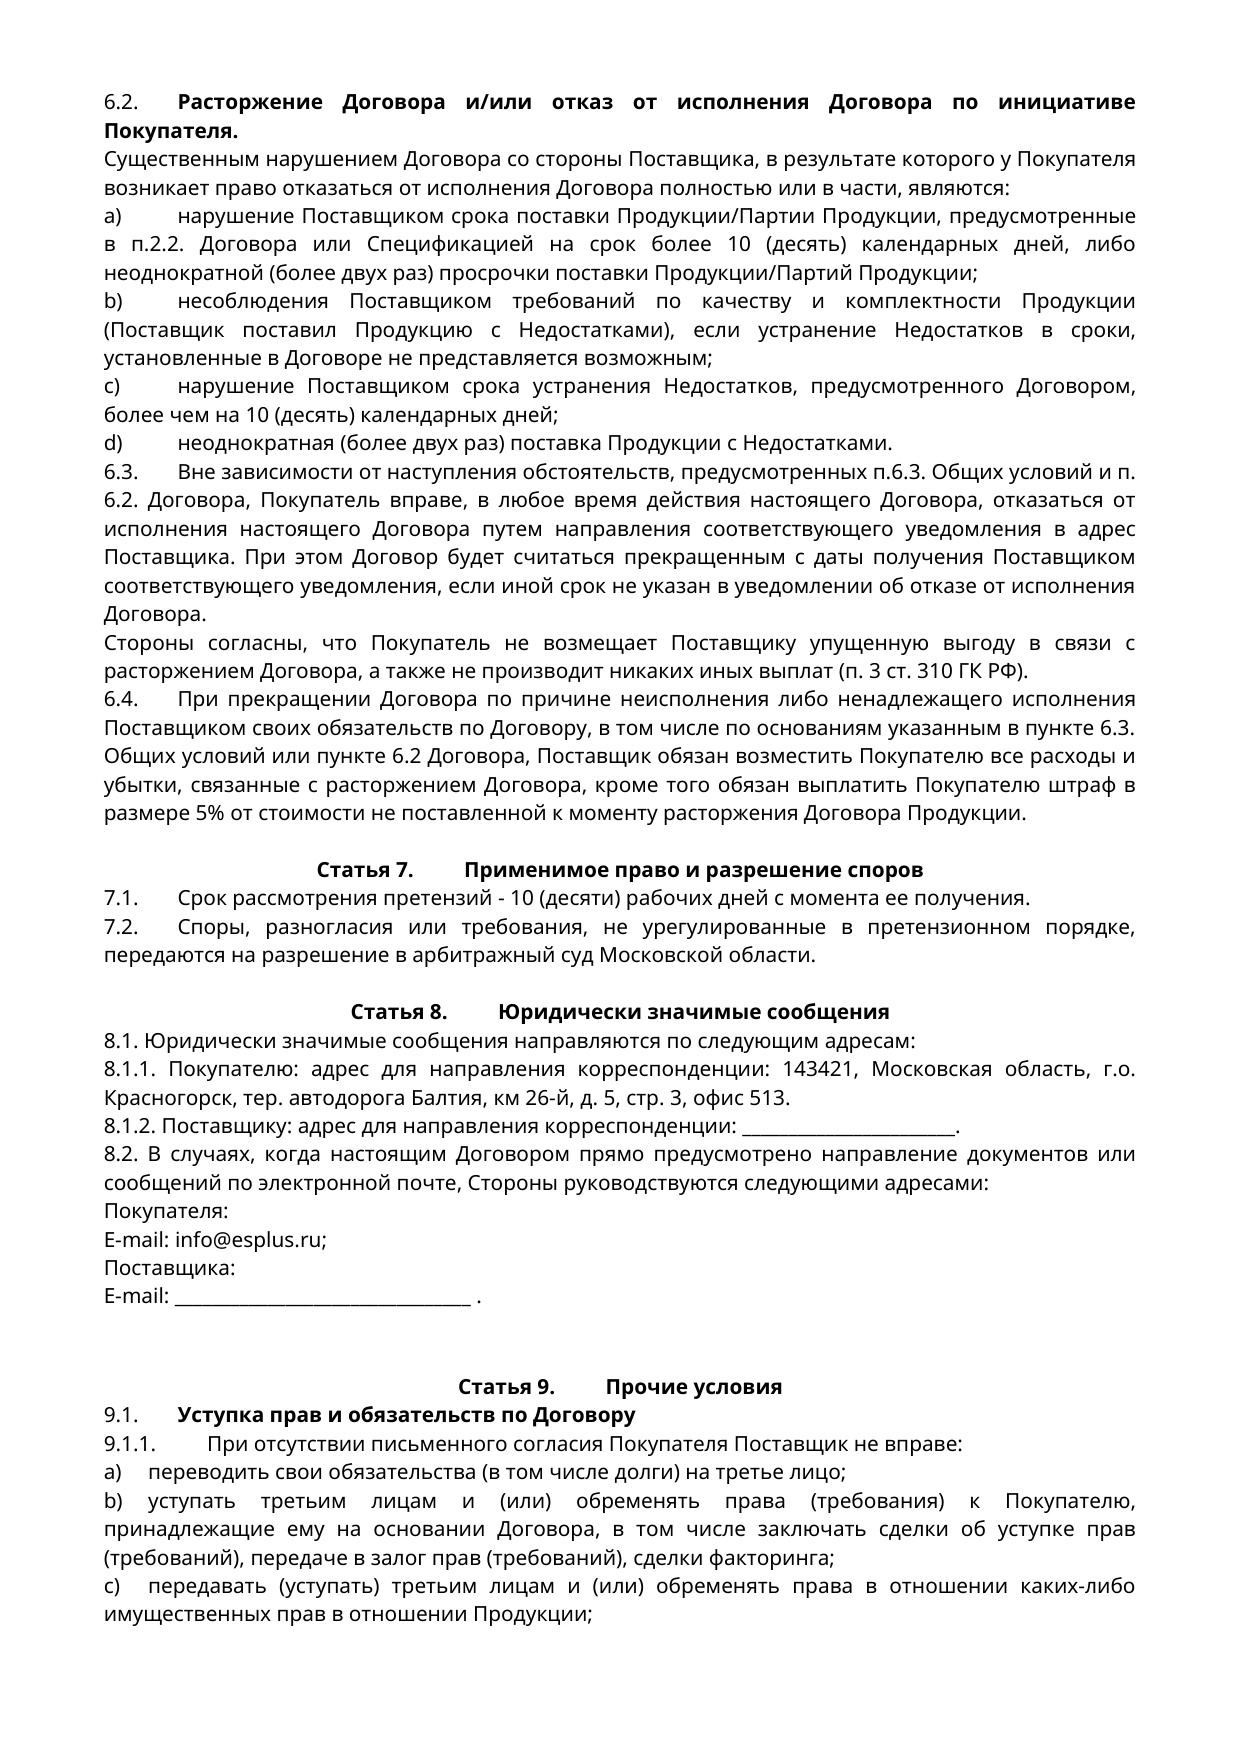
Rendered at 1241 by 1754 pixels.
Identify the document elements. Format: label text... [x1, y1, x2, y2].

list Юридически значимые сообщения [103, 997, 1137, 1026]
list Споры, разногласия или требования, не урегулированные в претензионном порядке, передаются на разрешение в арбитражный суд Московской области. [103, 912, 1137, 969]
text Покупателя: [103, 1196, 1137, 1225]
list При отсутствии письменного согласия Покупателя Поставщик не вправе: [103, 1429, 1137, 1457]
list Применимое право и разрешение споров [103, 855, 1137, 883]
list нарушение Поставщиком срока устранения Недостатков, предусмотренного Договором, более чем на 10 (десять) календарных дней; [103, 372, 1137, 428]
text 8.1.2. Поставщику: адрес для направления корреспонденции: _______________________. [103, 1111, 1137, 1139]
list уступать третьим лицам и (или) обременять права (требования) к Покупателю, принадлежащие ему на основании Договора, в том числе заключать сделки об уступке прав (требований), передаче в залог прав (требований), сделки факторинга; [103, 1486, 1137, 1571]
list Прочие условия [103, 1372, 1137, 1401]
list Срок рассмотрения претензий - 10 (десяти) рабочих дней с момента ее получения. [103, 883, 1137, 912]
list нарушение Поставщиком срока поставки Продукции/Партии Продукции, предусмотренные в п.2.2. Договора или Спецификацией на срок более 10 (десять) календарных дней, либо неоднократной (более двух раз) просрочки поставки Продукции/Партий Продукции; [103, 201, 1137, 286]
list неоднократная (более двух раз) поставка Продукции с Недостатками. [103, 428, 1137, 457]
list Вне зависимости от наступления обстоятельств, предусмотренных п.6.3. Общих условий и п. 6.2. Договора, Покупатель вправе, в любое время действия настоящего Договора, отказаться от исполнения настоящего Договора путем направления соответствующего уведомления в адрес Поставщика. При этом Договор будет считаться прекращенным с даты получения Поставщиком соответствующего уведомления, если иной срок не указан в уведомлении об отказе от исполнения Договора. [103, 457, 1137, 628]
text E-mail: info@esplus.ru; [103, 1225, 1137, 1253]
text 8.2. В случаях, когда настоящим Договором прямо предусмотрено направление документов или сообщений по электронной почте, Стороны руководствуются следующими адресами: [103, 1139, 1137, 1196]
list передавать (уступать) третьим лицам и (или) обременять права в отношении каких-либо имущественных прав в отношении Продукции; [103, 1571, 1137, 1628]
list переводить свои обязательства (в том числе долги) на третье лицо; [103, 1457, 1137, 1486]
text 8.1. Юридически значимые сообщения направляются по следующим адресам: [103, 1026, 1137, 1054]
list Существенным нарушением Договора со стороны Поставщика, в результате которого у Покупателя возникает право отказаться от исполнения Договора полностью или в части, являются: [103, 144, 1137, 201]
list несоблюдения Поставщиком требований по качеству и комплектности Продукции (Поставщик поставил Продукцию с Недостатками), если устранение Недостатков в сроки, установленные в Договоре не представляется возможным; [103, 286, 1137, 372]
list При прекращении Договора по причине неисполнения либо ненадлежащего исполнения Поставщиком своих обязательств по Договору, в том числе по основаниям указанным в пункте 6.3. Общих условий или пункте 6.2 Договора, Поставщик обязан возместить Покупателю все расходы и убытки, связанные с расторжением Договора, кроме того обязан выплатить Покупателю штраф в размере 5% от стоимости не поставленной к моменту расторжения Договора Продукции. [103, 684, 1137, 827]
list Расторжение Договора и/или отказ от исполнения Договора по инициативе Покупателя. [103, 87, 1137, 144]
list Уступка прав и обязательств по Договору [103, 1401, 1137, 1429]
text Поставщика: [103, 1253, 1137, 1282]
text E-mail: ________________________________ . [103, 1282, 1137, 1310]
list Стороны согласны, что Покупатель не возмещает Поставщику упущенную выгоду в связи с расторжением Договора, а также не производит никаких иных выплат (п. 3 ст. 310 ГК РФ). [103, 628, 1137, 684]
text 8.1.1. Покупателю: адрес для направления корреспонденции: 143421, Московская область, г.о. Красногорск, тер. автодорога Балтия, км 26-й, д. 5, стр. 3, офис 513. [103, 1054, 1137, 1111]
